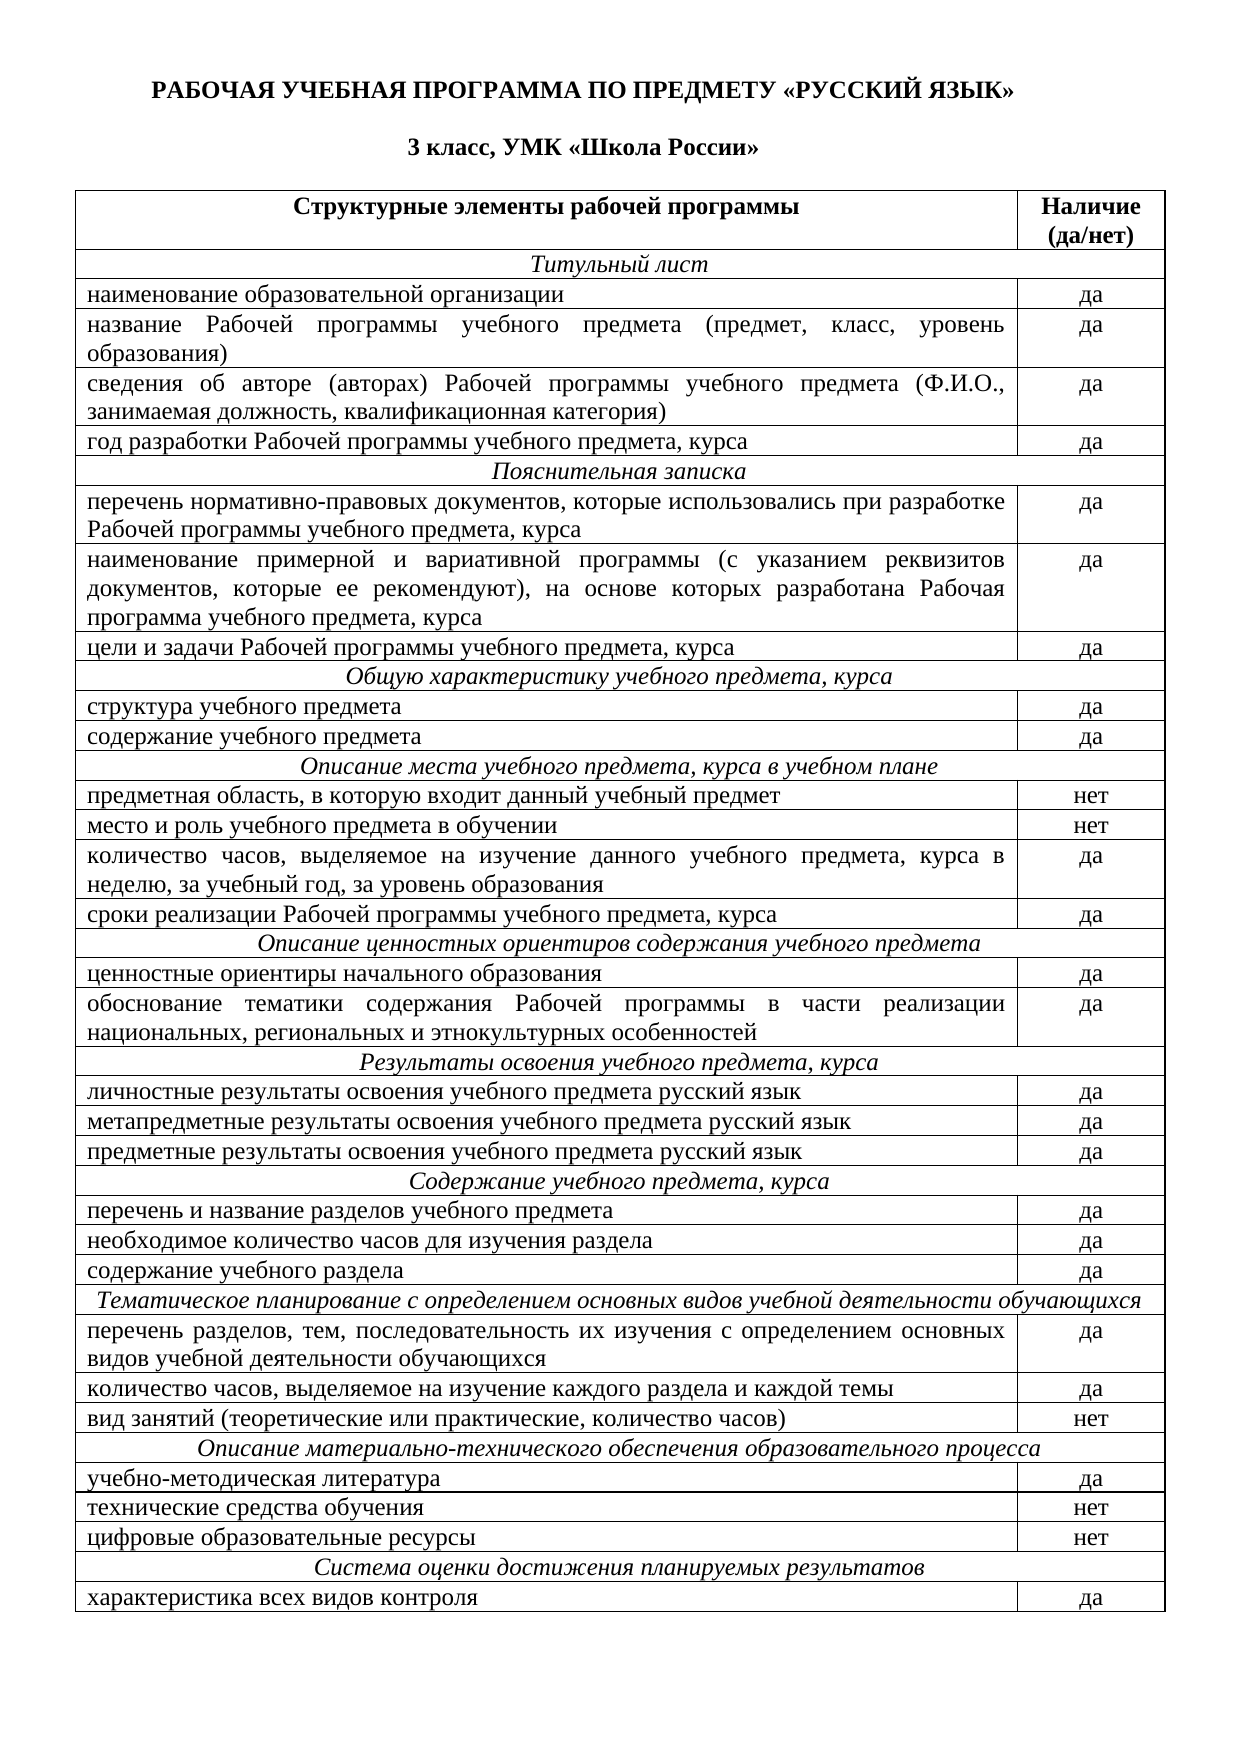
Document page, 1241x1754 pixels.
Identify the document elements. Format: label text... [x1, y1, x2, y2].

table_cell да [1018, 368, 1164, 425]
table_cell да [1018, 1463, 1164, 1491]
table_cell нет [1018, 1403, 1164, 1432]
table_cell необходимое количество часов для изучения раздела [76, 1225, 1017, 1254]
table_cell да [1018, 426, 1164, 455]
table_cell да [1018, 899, 1164, 927]
table_cell Тематическое планирование с определением основных видов учебной деятельности обучающихся [76, 1285, 1164, 1314]
table_cell название Рабочей программы учебного предмета (предмет, класс, уровень образования) [76, 309, 1017, 367]
table_cell Общую характеристику учебного предмета, курса [76, 661, 1164, 690]
table_cell да [1018, 988, 1164, 1046]
table_cell да [1018, 1196, 1164, 1224]
table_cell учебно-методическая литература [76, 1463, 1017, 1491]
table_cell да [1018, 544, 1164, 631]
table_cell содержание учебного раздела [76, 1255, 1017, 1284]
table_cell наименование образовательной организации [76, 279, 1017, 308]
table_cell да [1018, 632, 1164, 660]
table_header Наличие (да/нет) [1018, 191, 1164, 248]
table_cell да [1018, 1255, 1164, 1284]
table_cell предметные результаты освоения учебного предмета русский язык [76, 1136, 1017, 1165]
table_cell Титульный лист [76, 250, 1164, 278]
table_cell количество часов, выделяемое на изучение данного учебного предмета, курса в неделю, за учебный год, за уровень образования [76, 840, 1017, 898]
table_cell да [1018, 1225, 1164, 1254]
table_cell обоснование тематики содержания Рабочей программы в части реализации национальных, региональных и этнокультурных особенностей [76, 988, 1017, 1046]
table_cell да [1018, 721, 1164, 750]
table_cell ценностные ориентиры начального образования [76, 958, 1017, 987]
table_cell вид занятий (теоретические или практические, количество часов) [76, 1403, 1017, 1432]
table_cell Система оценки достижения планируемых результатов [76, 1552, 1164, 1581]
table_cell личностные результаты освоения учебного предмета русский язык [76, 1076, 1017, 1105]
table_cell цели и задачи Рабочей программы учебного предмета, курса [76, 632, 1017, 660]
table_cell наименование примерной и вариативной программы (с указанием реквизитов документов, которые ее рекомендуют), на основе которых разработана Рабочая программа учебного предмета, курса [76, 544, 1017, 631]
table_cell да [1018, 309, 1164, 367]
table_cell характеристика всех видов контроля [76, 1582, 1017, 1611]
text 3 класс, УМК «Школа России» [1, 132, 1165, 161]
table_cell содержание учебного предмета [76, 721, 1017, 750]
table_cell да [1018, 1106, 1164, 1135]
table_cell Описание места учебного предмета, курса в учебном плане [76, 751, 1164, 779]
table_cell Описание ценностных ориентиров содержания учебного предмета [76, 929, 1164, 957]
table_cell нет [1018, 810, 1164, 839]
table_cell предметная область, в которую входит данный учебный предмет [76, 781, 1017, 809]
table_cell да [1018, 840, 1164, 898]
table_cell да [1018, 1373, 1164, 1402]
table_cell нет [1018, 781, 1164, 809]
table_cell да [1018, 958, 1164, 987]
table_cell Пояснительная записка [76, 456, 1164, 485]
table_cell сроки реализации Рабочей программы учебного предмета, курса [76, 899, 1017, 927]
table_cell нет [1018, 1493, 1164, 1521]
table_cell перечень и название разделов учебного предмета [76, 1196, 1017, 1224]
table_cell Результаты освоения учебного предмета, курса [76, 1047, 1164, 1075]
text РАБОЧАЯ УЧЕБНАЯ ПРОГРАММА ПО ПРЕДМЕТУ «РУССКИЙ ЯЗЫК» [1, 75, 1165, 104]
table_cell да [1018, 1582, 1164, 1611]
table_cell перечень нормативно-правовых документов, которые использовались при разработке Рабочей программы учебного предмета, курса [76, 486, 1017, 543]
table_cell да [1018, 486, 1164, 543]
table_cell место и роль учебного предмета в обучении [76, 810, 1017, 839]
table_cell Содержание учебного предмета, курса [76, 1166, 1164, 1194]
table_cell Описание материально-технического обеспечения образовательного процесса [76, 1433, 1164, 1462]
table_cell цифровые образовательные ресурсы [76, 1522, 1017, 1551]
table_cell метапредметные результаты освоения учебного предмета русский язык [76, 1106, 1017, 1135]
table_cell да [1018, 1136, 1164, 1165]
table_cell да [1018, 691, 1164, 720]
table_cell сведения об авторе (авторах) Рабочей программы учебного предмета (Ф.И.О., занимаемая должность, квалификационная категория) [76, 368, 1017, 425]
table_cell да [1018, 1315, 1164, 1372]
table_cell год разработки Рабочей программы учебного предмета, курса [76, 426, 1017, 455]
table_cell перечень разделов, тем, последовательность их изучения с определением основных видов учебной деятельности обучающихся [76, 1315, 1017, 1372]
table_header Структурные элементы рабочей программы [76, 191, 1017, 248]
table_cell количество часов, выделяемое на изучение каждого раздела и каждой темы [76, 1373, 1017, 1402]
table_cell структура учебного предмета [76, 691, 1017, 720]
table_cell да [1018, 279, 1164, 308]
table_cell да [1018, 1076, 1164, 1105]
table_cell технические средства обучения [76, 1493, 1017, 1521]
table_cell нет [1018, 1522, 1164, 1551]
